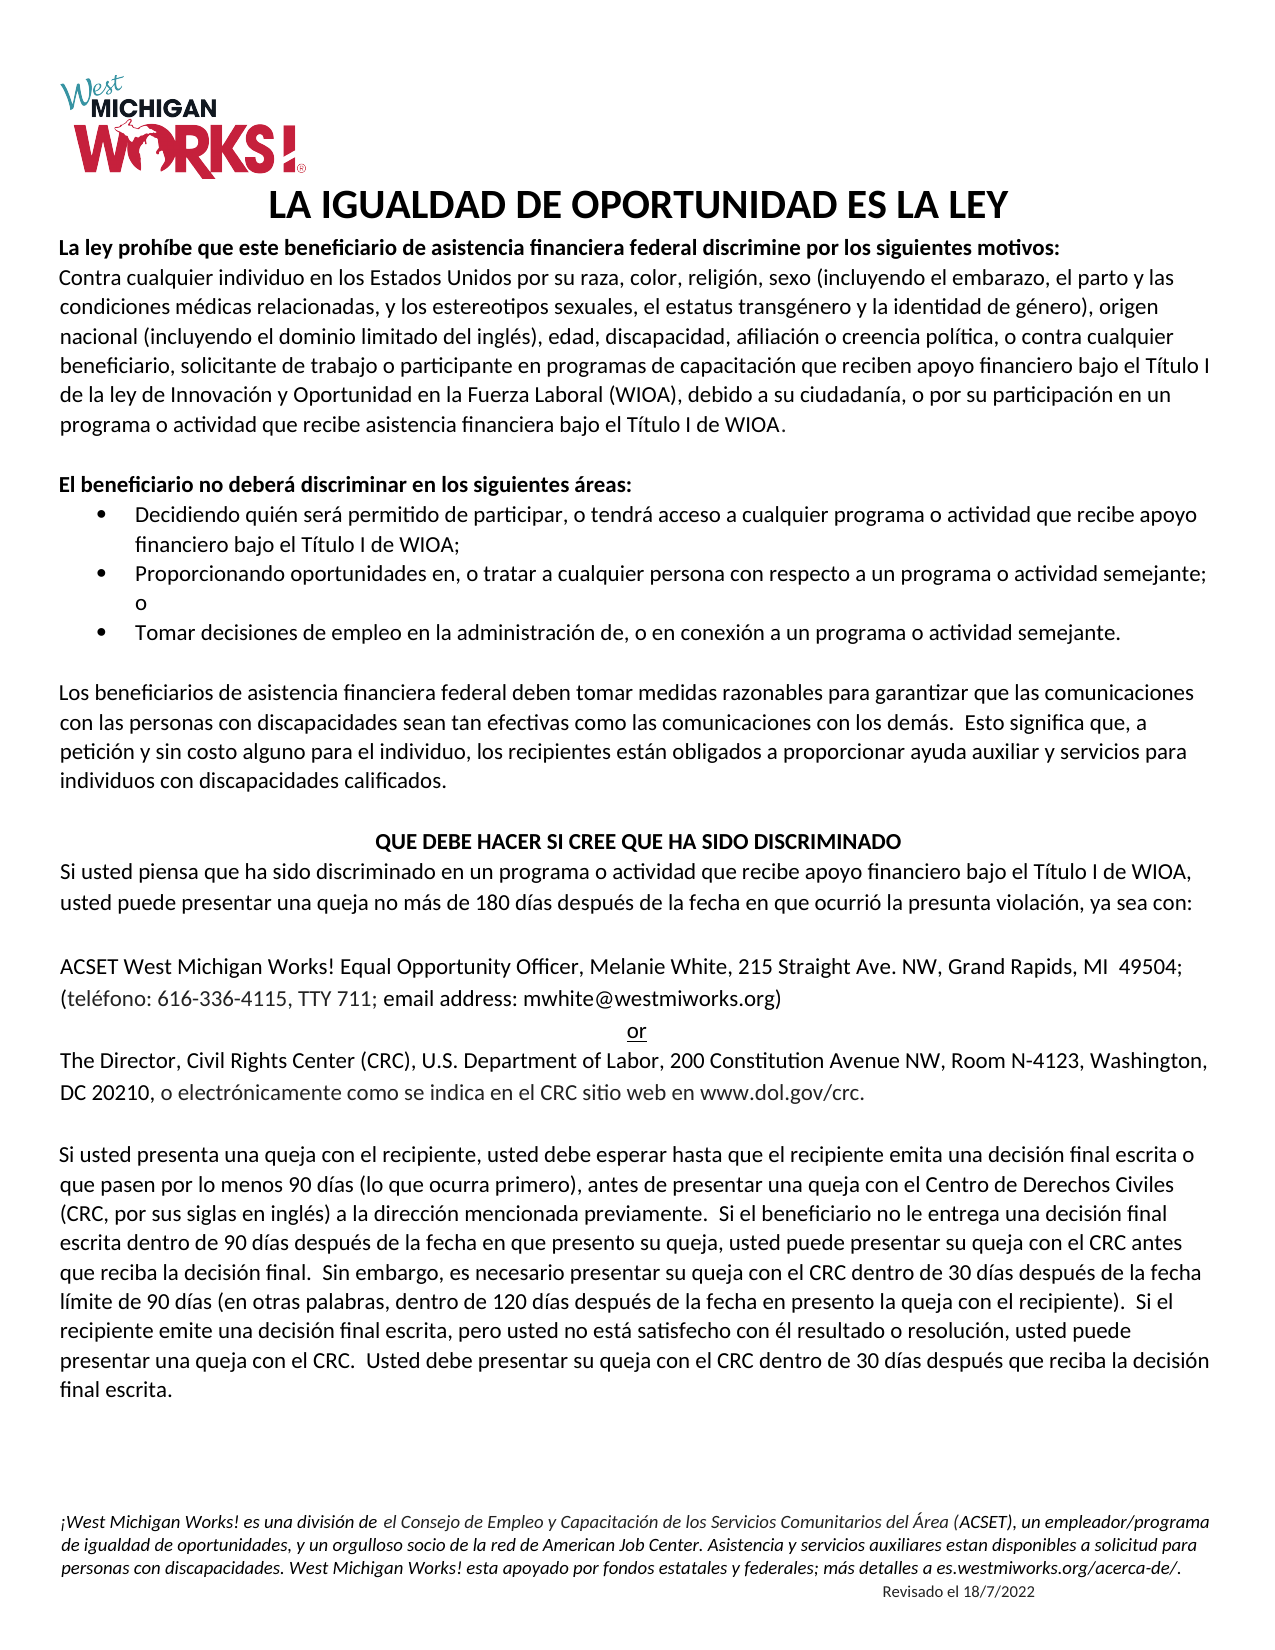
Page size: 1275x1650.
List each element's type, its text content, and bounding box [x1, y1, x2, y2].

picture [60, 75, 306, 179]
list Proporcionando oportunidades en, o tratar a cualquier persona con respecto a un programa o actividad semejante; o [97, 559, 1215, 616]
text Si usted presenta una queja con el recipiente, usted debe esperar hasta que el recipiente emita una decisión final escrita o que pasen por lo menos 90 días (lo que ocurra primero), antes de presentar una queja con el Centro de Derechos Civiles (CRC, por sus siglas en inglés) a la dirección mencionada previamente. Si el beneficiario no le entrega una decisión final escrita dentro de 90 días después de la fecha en que presento su queja, usted puede presentar su queja con el CRC antes que reciba la decisión final. Sin embargo, es necesario presentar su queja con el CRC dentro de 30 días después de la fecha límite de 90 días (en otras palabras, dentro de 120 días después de la fecha en presento la queja con el recipiente). Si el recipiente emite una decisión final escrita, pero usted no está satisfecho con él resultado o resolución, usted puede presentar una queja con el CRC. Usted debe presentar su queja con el CRC dentro de 30 días después que reciba la decisión final escrita. [58, 1140, 1215, 1403]
text Si usted piensa que ha sido discriminado en un programa o actividad que recibe apoyo financiero bajo el Título I de WIOA, usted puede presentar una queja no más de 180 días después de la fecha en que ocurrió la presunta violación, ya sea con: [60, 857, 1215, 916]
text or [58, 1016, 1215, 1044]
text QUE DEBE HACER SI CREE QUE HA SIDO DISCRIMINADO [62, 827, 1215, 855]
text El beneficiario no deberá discriminar en los siguientes áreas: [58, 471, 1215, 499]
text LA IGUALDAD DE OPORTUNIDAD ES LA LEY [62, 178, 1215, 229]
text Contra cualquier individuo en los Estados Unidos por su raza, color, religión, sexo (incluyendo el embarazo, el parto y las condiciones médicas relacionadas, y los estereotipos sexuales, el estatus transgénero y la identidad de género), origen nacional (incluyendo el dominio limitado del inglés), edad, discapacidad, afiliación o creencia política, o contra cualquier beneficiario, solicitante de trabajo o participante en programas de capacitación que reciben apoyo financiero bajo el Título I de la ley de Innovación y Oportunidad en la Fuerza Laboral (WIOA), debido a su ciudadanía, o por su participación en un programa o actividad que recibe asistencia financiera bajo el Título I de WIOA. [58, 263, 1215, 438]
text ACSET West Michigan Works! Equal Opportunity Officer, Melanie White, 215 Straight Ave. NW, Grand Rapids, MI 49504; [60, 952, 1215, 980]
text La ley prohíbe que este beneficiario de asistencia financiera federal discrimine por los siguientes motivos: [58, 233, 1215, 261]
text The Director, Civil Rights Center (CRC), U.S. Department of Labor, 200 Constitution Avenue NW, Room N-4123, Washington, DC 20210, o electrónicamente como se indica en el CRC sitio web en www.dol.gov/crc. [60, 1046, 1216, 1106]
text Los beneficiarios de asistencia financiera federal deben tomar medidas razonables para garantizar que las comunicaciones con las personas con discapacidades sean tan efectivas como las comunicaciones con los demás. Esto significa que, a petición y sin costo alguno para el individuo, los recipientes están obligados a proporcionar ayuda auxiliar y servicios para individuos con discapacidades calificados. [58, 678, 1215, 794]
list Decidiendo quién será permitido de participar, o tendrá acceso a cualquier programa o actividad que recibe apoyo financiero bajo el Título I de WIOA; [97, 500, 1215, 558]
list Tomar decisiones de empleo en la administración de, o en conexión a un programa o actividad semejante. [97, 618, 1215, 646]
text (teléfono: 616-336-4115, TTY 711; email address: mwhite@westmiworks.org) [60, 984, 1215, 1012]
